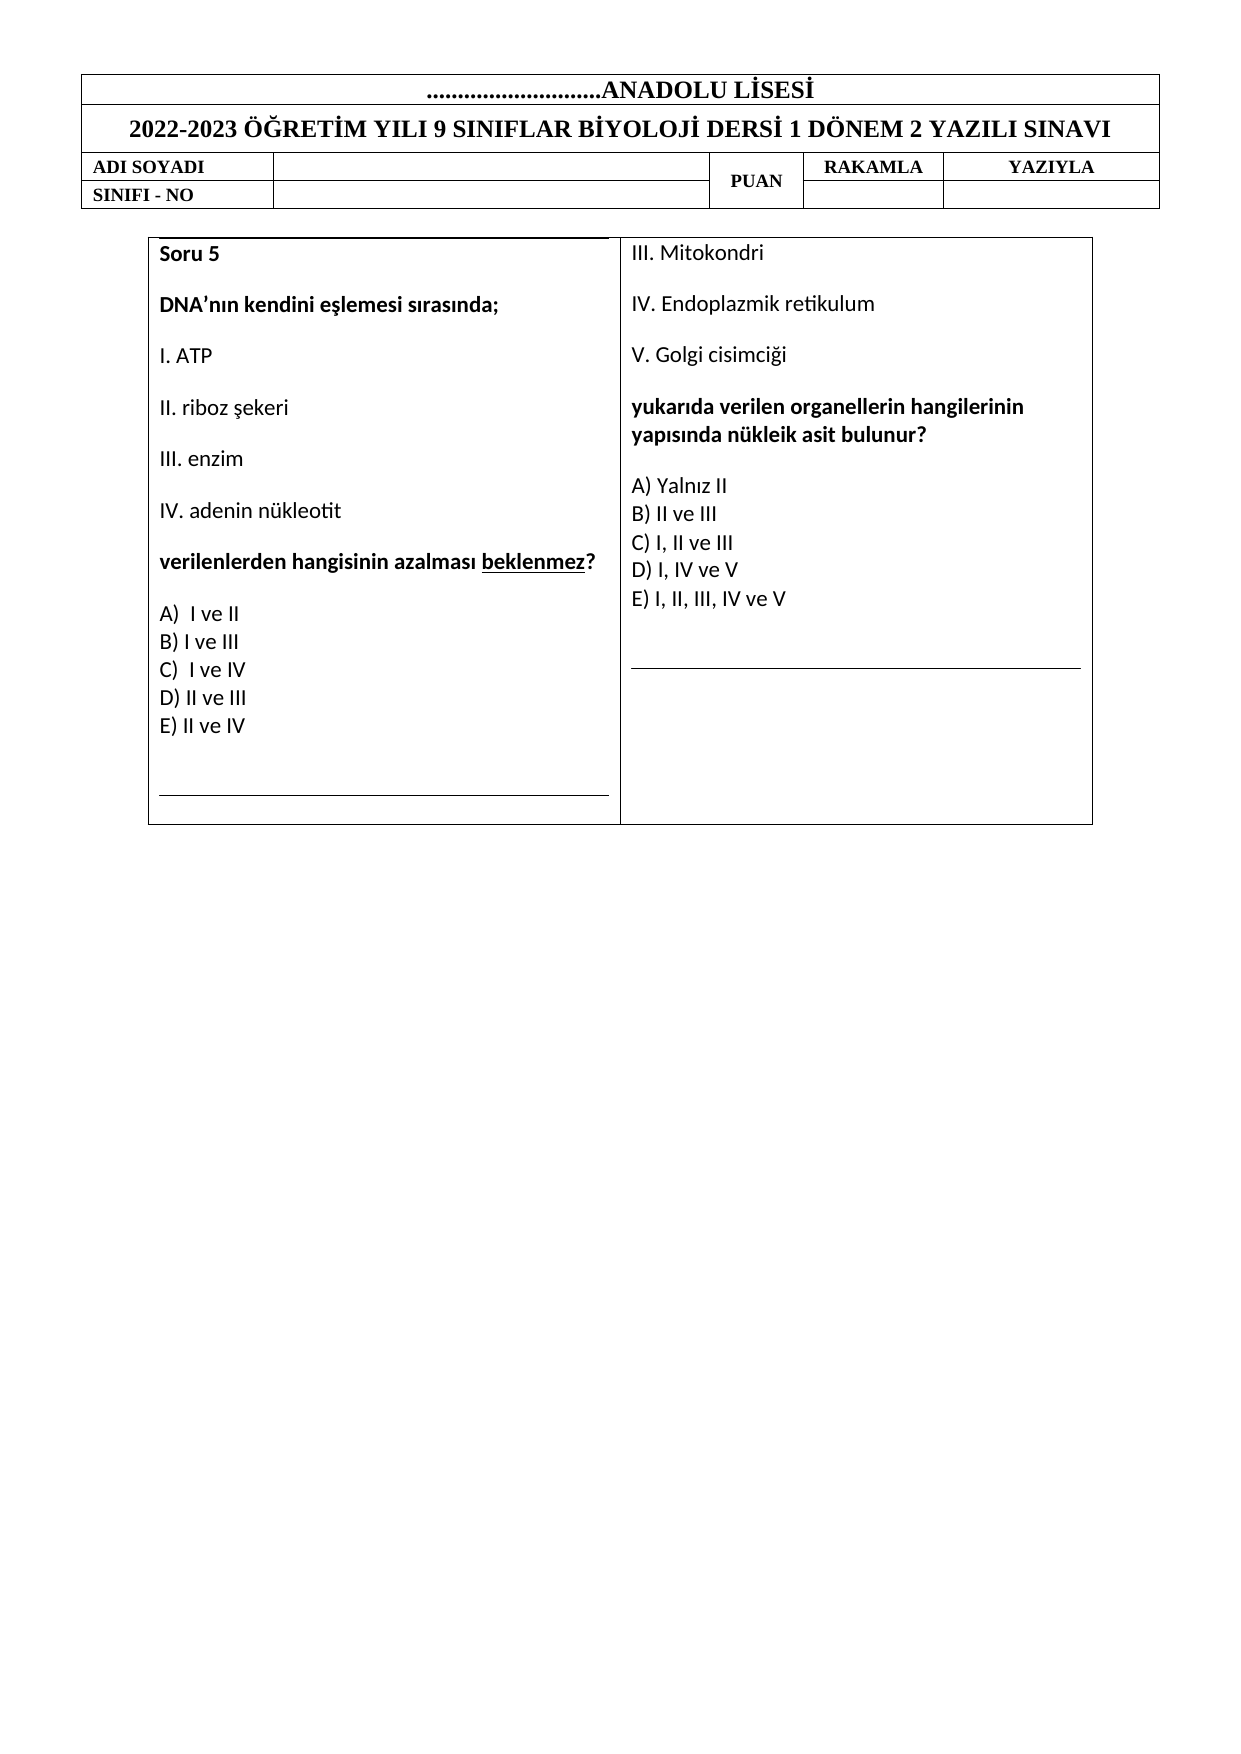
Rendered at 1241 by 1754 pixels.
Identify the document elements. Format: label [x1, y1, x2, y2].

table_header [621, 238, 1092, 824]
table_header [149, 238, 620, 824]
